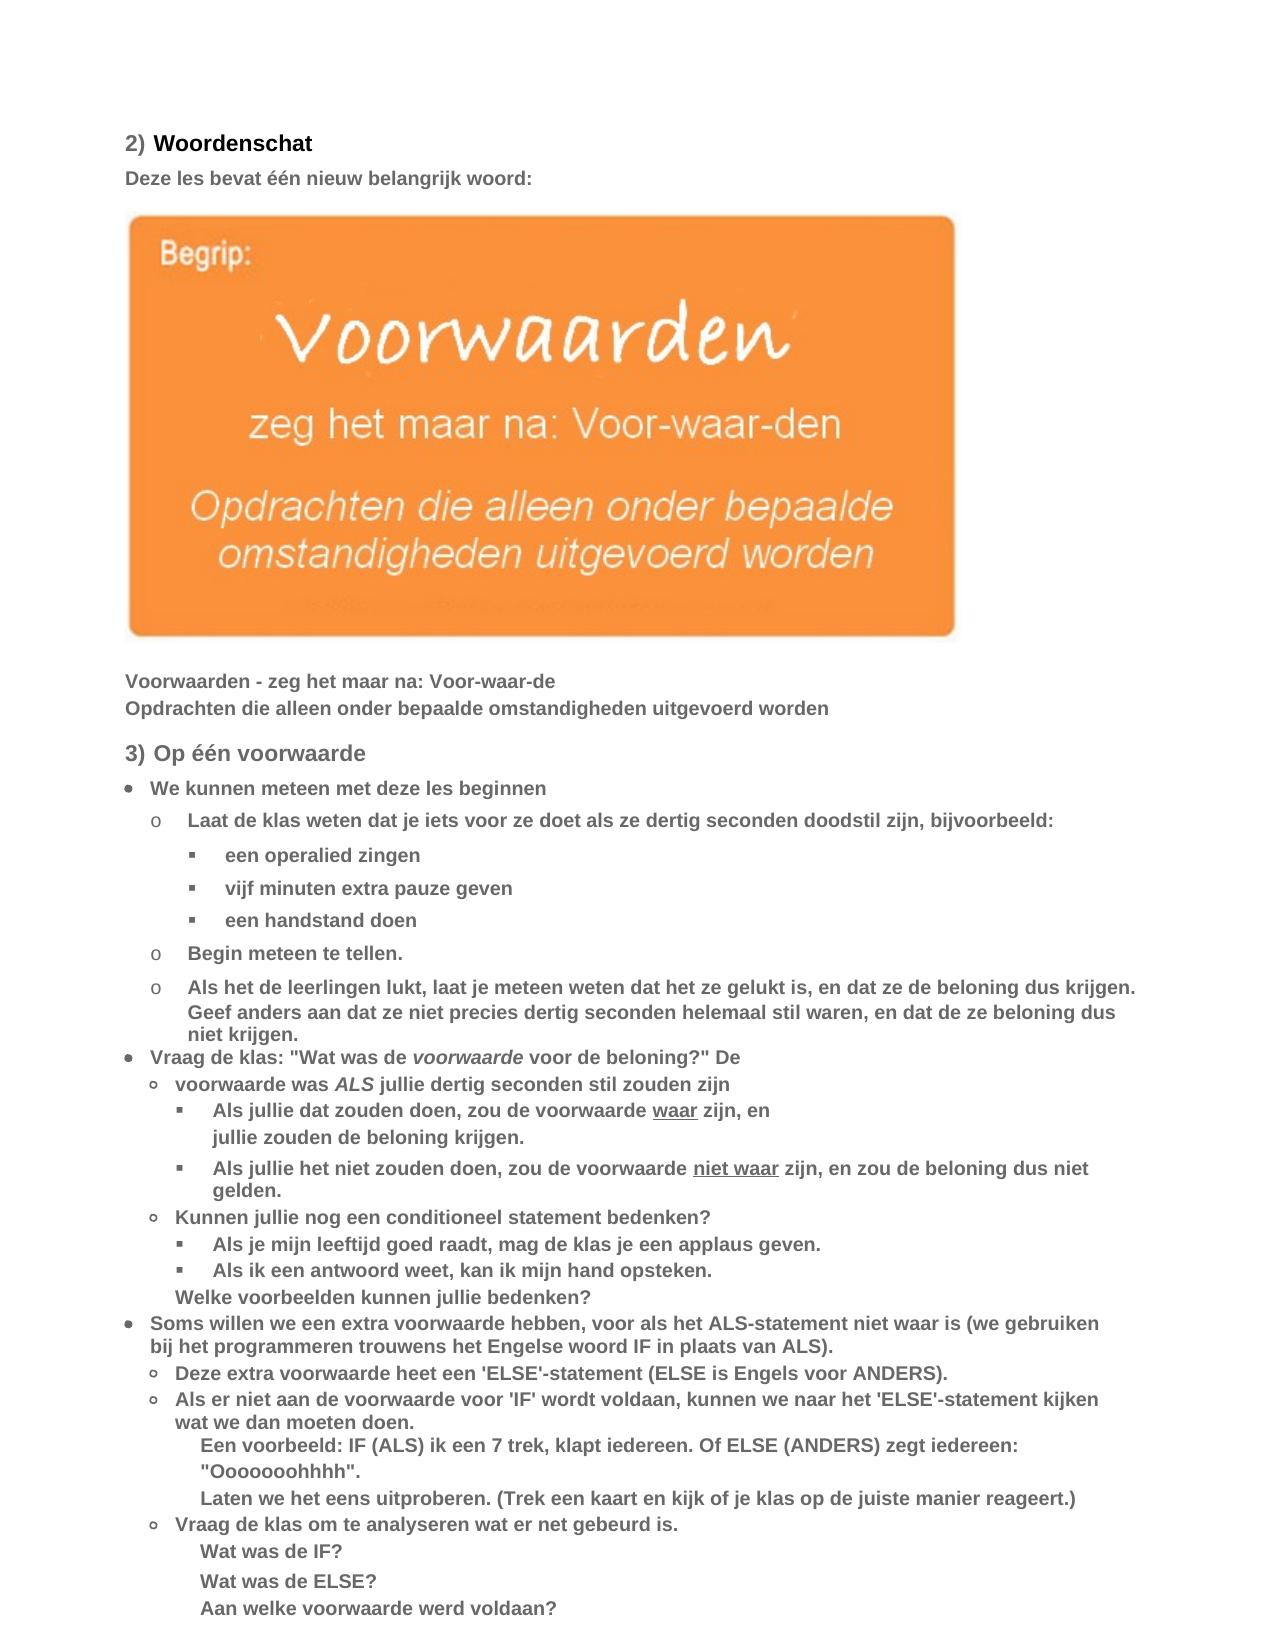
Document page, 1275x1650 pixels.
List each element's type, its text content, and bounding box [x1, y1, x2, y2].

text Een voorbeeld: IF (ALS) ik een 7 trek, klapt iedereen. Of ELSE (ANDERS) zegt iedereen: "Ooooooohhhh". [200, 1433, 1137, 1483]
text Vraag de klas: "Wat was de voorwaarde voor de beloning?" De voorwaarde was ALS jullie dertig seconden stil zouden zijn [150, 1046, 798, 1095]
text Opdrachten die alleen onder bepaalde omstandigheden uitgevoerd worden [125, 697, 1140, 719]
list een handstand doen [187, 909, 1139, 932]
text Vraag de klas om te analyseren wat er net gebeurd is. [175, 1513, 1128, 1536]
subtitle Op één voorwaarde [125, 740, 1139, 767]
text Deze les bevat één nieuw belangrijk woord: [125, 167, 1139, 189]
picture [125, 211, 963, 643]
list een operalied zingen [187, 844, 1139, 866]
text Als er niet aan de voorwaarde voor 'IF' wordt voldaan, kunnen we naar het 'ELSE'-statement kijken wat we dan moeten doen. [175, 1388, 1128, 1433]
list Als jullie het niet zouden doen, zou de voorwaarde niet waar zijn, en zou de beloning dus niet gelden. [175, 1156, 1128, 1202]
text We kunnen meteen met deze les beginnen [150, 777, 1139, 799]
list vijf minuten extra pauze geven [187, 876, 1139, 899]
subtitle Woordenschat [125, 130, 1139, 157]
text Voorwaarden - zeg het maar na: Voor-waar-de [125, 670, 1140, 693]
list Als je mijn leeftijd goed raadt, mag de klas je een applaus geven. [175, 1232, 1128, 1255]
list Als jullie dat zouden doen, zou de voorwaarde waar zijn, en jullie zouden de beloning krijgen. [175, 1099, 798, 1149]
text Laten we het eens uitproberen. (Trek een kaart en kijk of je klas op de juiste manier reageert.) [200, 1487, 1137, 1509]
text Wat was de IF? [200, 1540, 576, 1563]
list Laat de klas weten dat je iets voor ze doet als ze dertig seconden doodstil zijn, bijvoorbeeld: [150, 809, 1139, 834]
text Welke voorbeelden kunnen jullie bedenken? [150, 1286, 1128, 1308]
text Wat was de ELSE? [200, 1570, 576, 1593]
text Kunnen jullie nog een conditioneel statement bedenken? [175, 1206, 1128, 1228]
text Deze extra voorwaarde heet een 'ELSE'-statement (ELSE is Engels voor ANDERS). [175, 1362, 1128, 1384]
text Aan welke voorwaarde werd voldaan? [200, 1597, 739, 1620]
list Als ik een antwoord weet, kan ik mijn hand opsteken. [175, 1259, 1128, 1282]
list Als het de leerlingen lukt, laat je meteen weten dat het ze gelukt is, en dat ze de beloning dus krijgen. Geef anders aan dat ze niet precies dertig seconden helemaal stil waren, en dat de ze beloning dus niet krijgen. [150, 976, 1139, 1046]
list Begin meteen te tellen. [150, 942, 1139, 966]
text Soms willen we een extra voorwaarde hebben, voor als het ALS-statement niet waar is (we gebruiken bij het programmeren trouwens het Engelse woord IF in plaats van ALS). [150, 1312, 1128, 1358]
